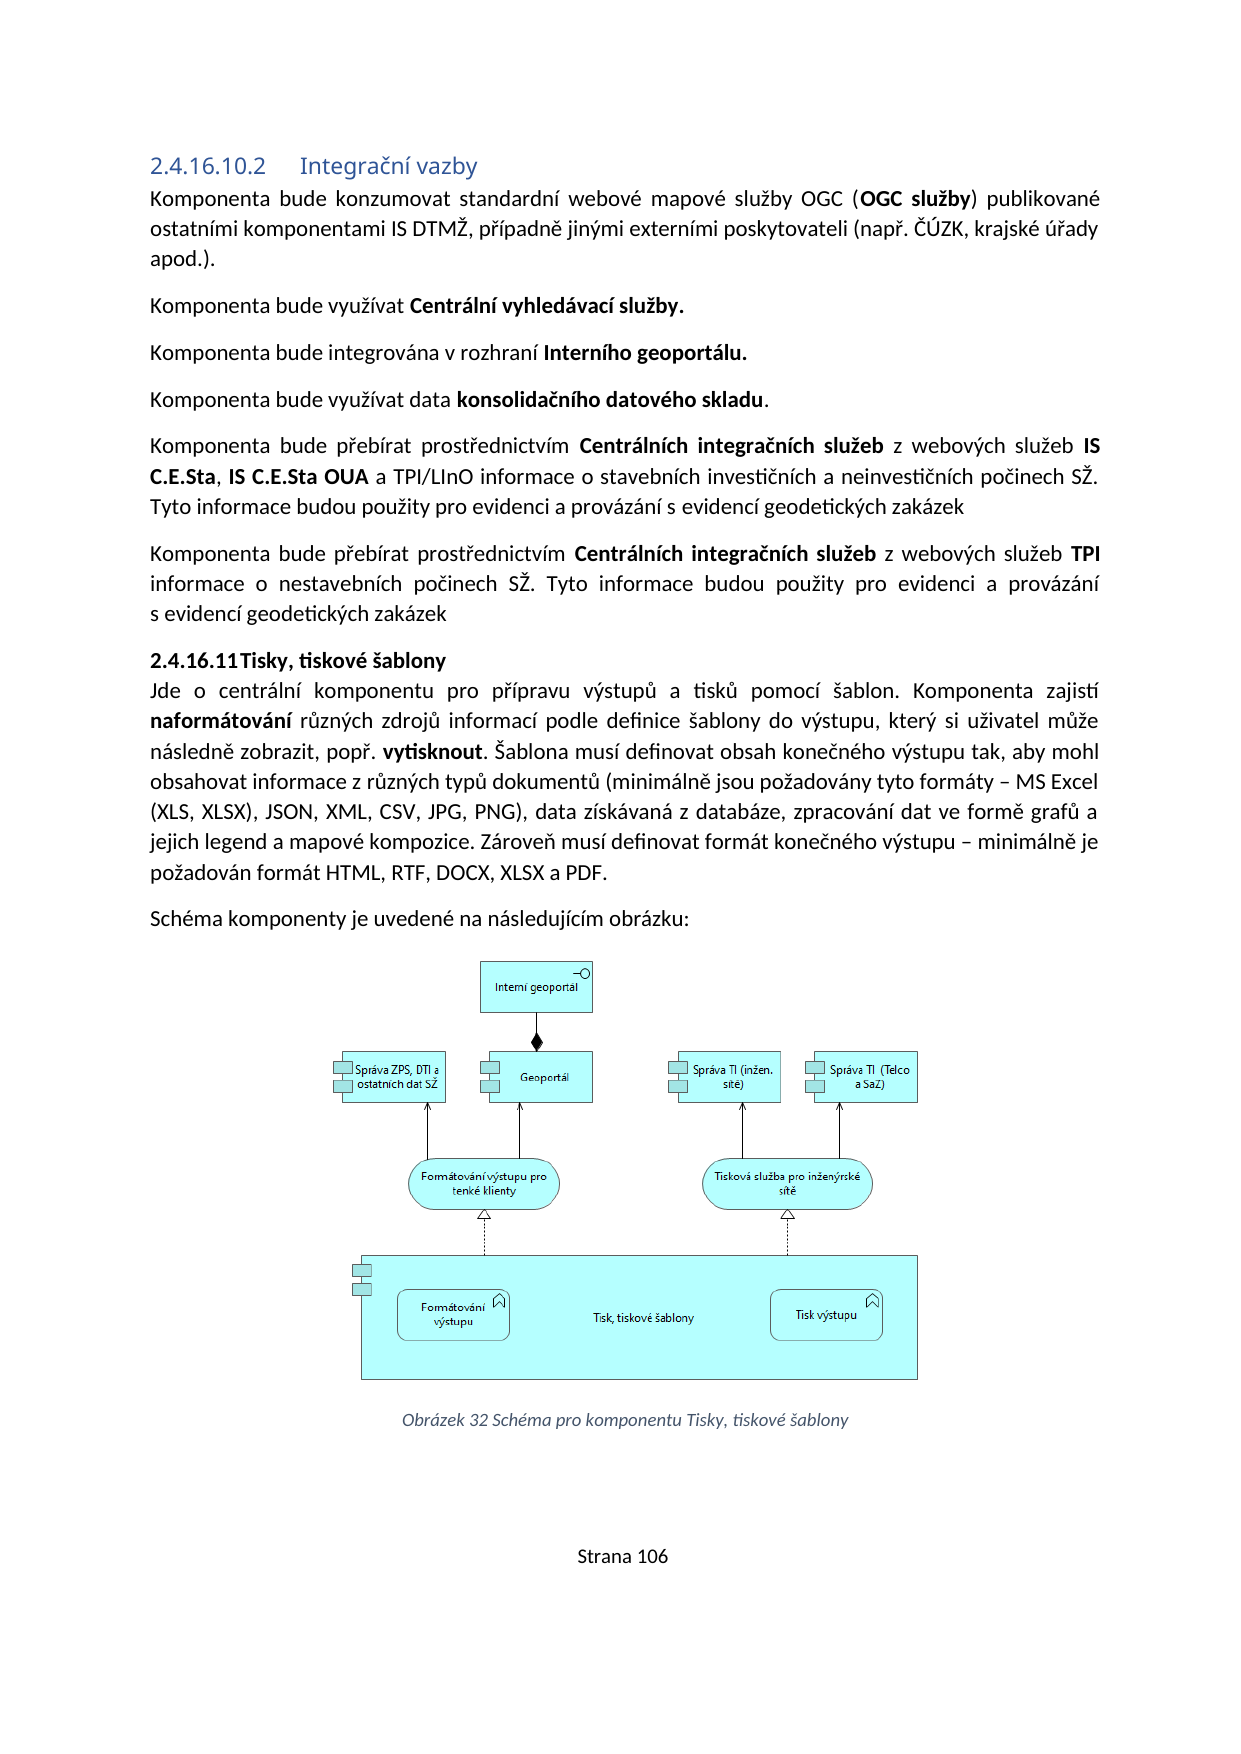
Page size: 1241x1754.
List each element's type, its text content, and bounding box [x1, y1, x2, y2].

text Komponenta bude přebírat prostřednictvím Centrálních integračních služeb z webových služeb TPI informace o nestavebních počinech SŽ. Tyto informace budou použity pro evidenci a provázání s evidencí geodetických zakázek [150, 539, 1100, 627]
subtitle Tisky, tiskové šablony [150, 646, 1100, 674]
text Schéma komponenty je uvedené na následujícím obrázku: [150, 904, 1100, 933]
text Jde o centrální komponentu pro přípravu výstupů a tisků pomocí šablon. Komponenta zajistí naformátování různých zdrojů informací podle definice šablony do výstupu, který si uživatel může následně zobrazit, popř. vytisknout. Šablona musí definovat obsah konečného výstupu tak, aby mohl obsahovat informace z různých typů dokumentů (minimálně jsou požadovány tyto formáty – MS Excel (XLS, XLSX), JSON, XML, CSV, JPG, PNG), data získávaná z databáze, zpracování dat ve formě grafů a jejich legend a mapové kompozice. Zároveň musí definovat formát konečného výstupu – minimálně je požadován formát HTML, RTF, DOCX, XLSX a PDF. [150, 676, 1100, 886]
text Komponenta bude integrována v rozhraní Interního geoportálu. [150, 338, 1100, 366]
text Komponenta bude využívat data konsolidačního datového skladu. [150, 385, 1100, 413]
text Obrázek 32 Schéma pro komponentu Tisky, tiskové šablony [150, 1408, 1100, 1431]
text Komponenta bude využívat Centrální vyhledávací služby. [150, 291, 1100, 319]
subtitle Integrační vazby [150, 150, 1100, 181]
text Komponenta bude přebírat prostřednictvím Centrálních integračních služeb z webových služeb IS C.E.Sta, IS C.E.Sta OUA a TPI/LInO informace o stavebních investičních a neinvestičních počinech SŽ. Tyto informace budou použity pro evidenci a provázání s evidencí geodetických zakázek [150, 432, 1100, 520]
picture [323, 951, 927, 1389]
text Komponenta bude konzumovat standardní webové mapové služby OGC (OGC služby) publikované ostatními komponentami IS DTMŽ, případně jinými externími poskytovateli (např. ČÚZK, krajské úřady apod.). [150, 184, 1100, 272]
